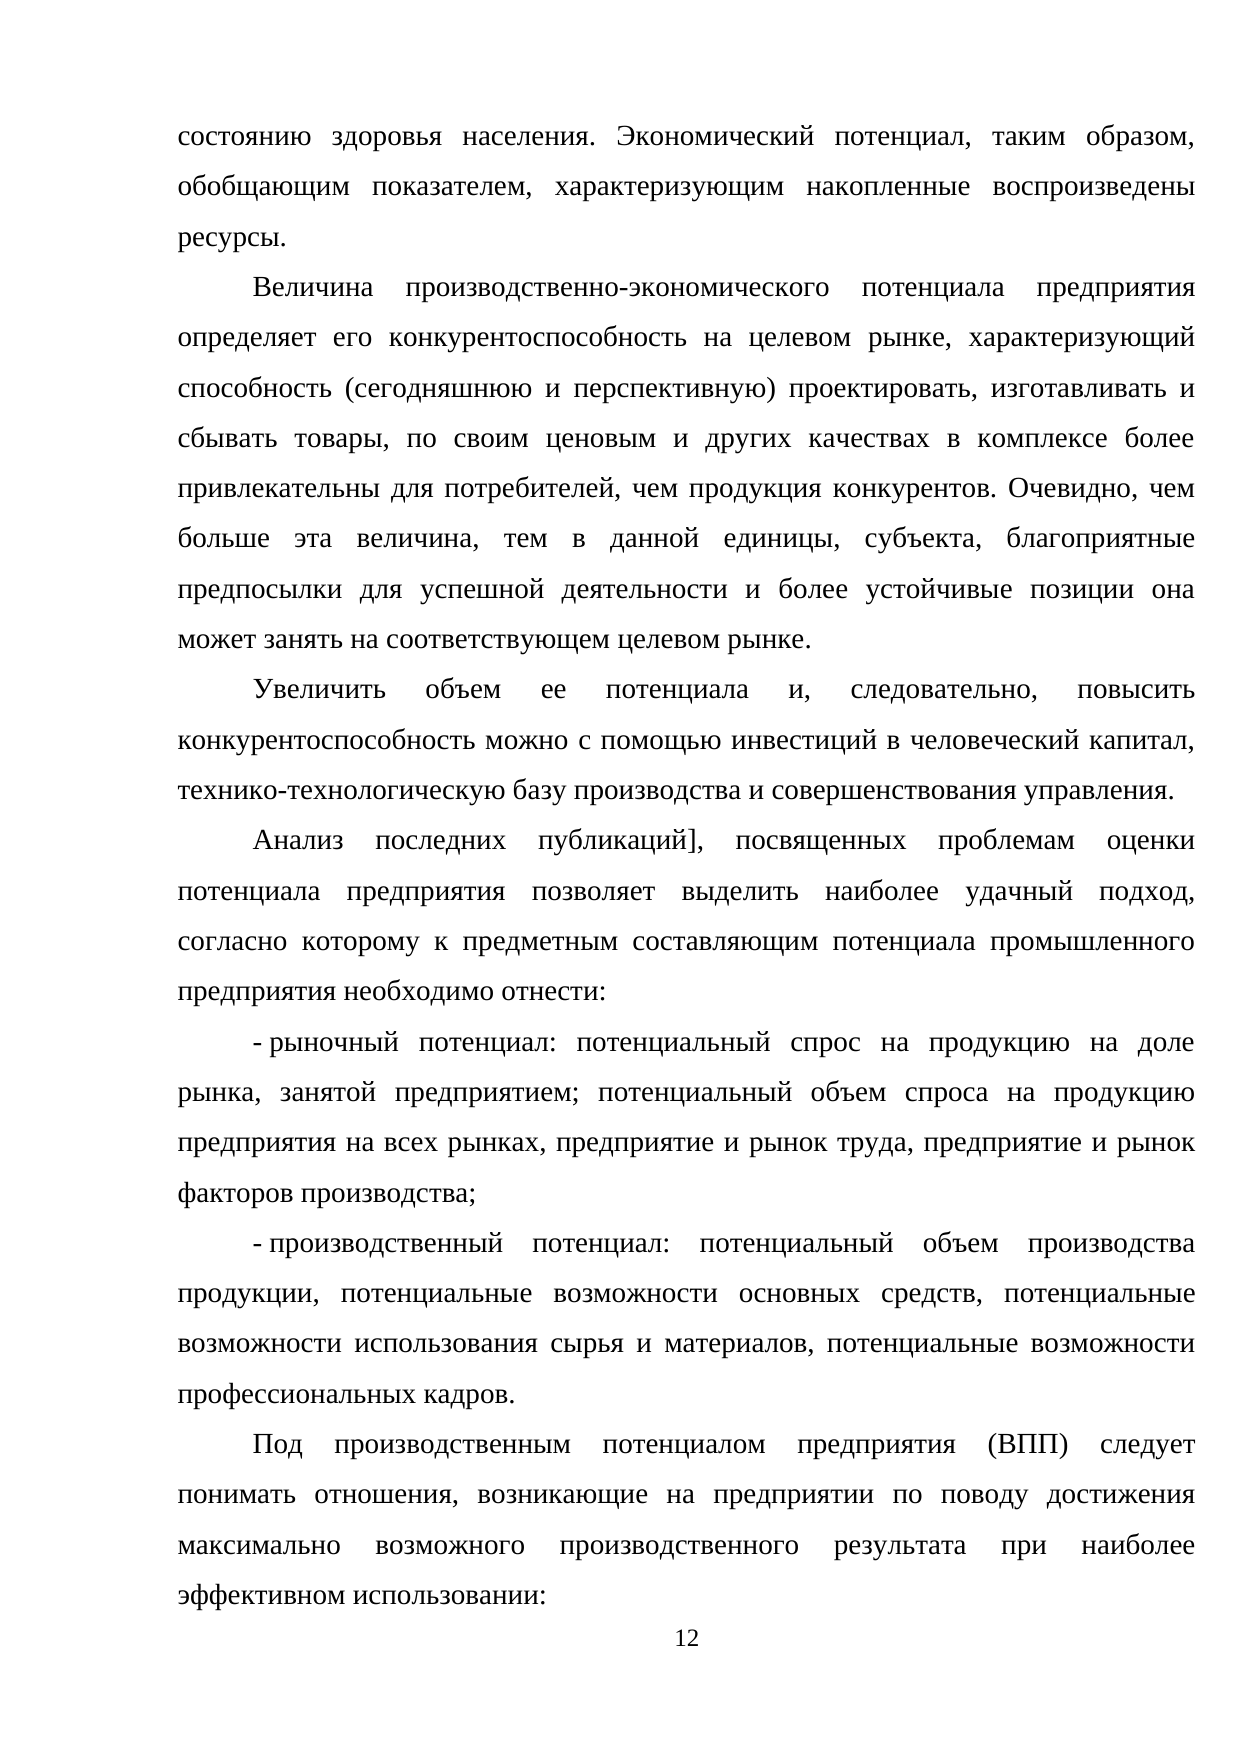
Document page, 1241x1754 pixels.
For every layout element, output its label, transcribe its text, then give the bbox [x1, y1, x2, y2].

text Анализ последних публикаций], посвященных проблемам оценки потенциала предприятия позволяет выделить наиболее удачный подход, согласно которому к предметным составляющим потенциала промышленного предприятия необходимо отнести: [177, 822, 1196, 1007]
text Величина производственно-экономического потенциала предприятия определяет его конкурентоспособность на целевом рынке, характеризующий способность (сегодняшнюю и перспективную) проектировать, изготавливать и сбывать товары, по своим ценовым и других качествах в комплексе более привлекательны для потребителей, чем продукция конкурентов. Очевидно, чем больше эта величина, тем в данной единицы, субъекта, благоприятные предпосылки для успешной деятельности и более устойчивые позиции она может занять на соответствующем целевом рынке. [177, 269, 1196, 655]
text Под производственным потенциалом предприятия (ВПП) следует понимать отношения, возникающие на предприятии по поводу достижения максимально возможного производственного результата при наиболее эффективном использовании: [177, 1426, 1196, 1611]
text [177, 118, 1196, 252]
text Увеличить объем ее потенциала и, следовательно, повысить конкурентоспособность можно с помощью инвестиций в человеческий капитал, технико-технологическую базу производства и совершенствования управления. [177, 672, 1196, 806]
text - рыночный потенциал: потенциальный спрос на продукцию на доле рынка, занятой предприятием; потенциальный объем спроса на продукцию предприятия на всех рынках, предприятие и рынок труда, предприятие и рынок факторов производства; [177, 1024, 1196, 1208]
text - производственный потенциал: потенциальный объем производства продукции, потенциальные возможности основных средств, потенциальные возможности использования сырья и материалов, потенциальные возможности профессиональных кадров. [177, 1225, 1196, 1409]
